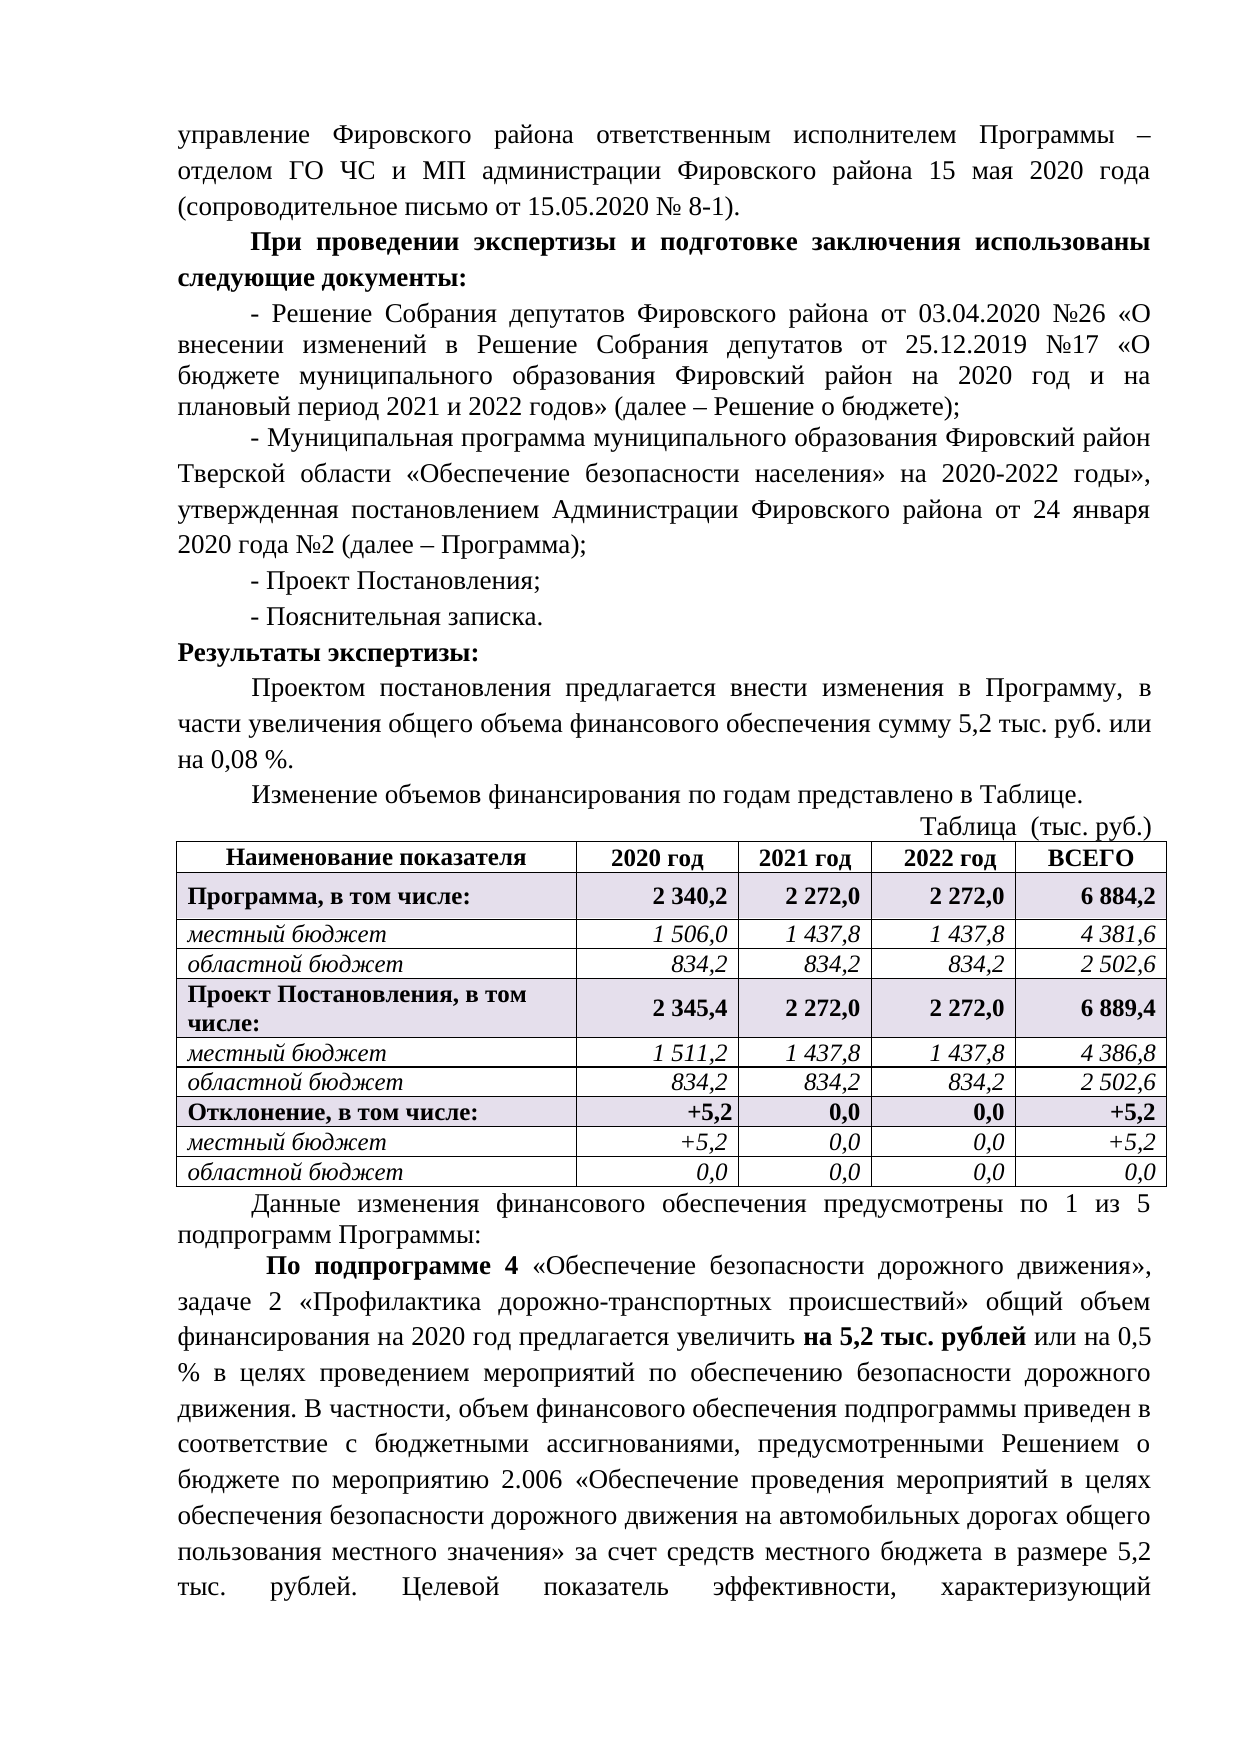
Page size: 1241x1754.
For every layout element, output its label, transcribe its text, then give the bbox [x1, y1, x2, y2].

table_cell 1 511,2 [577, 1038, 738, 1066]
table_header 2021 год [739, 842, 871, 872]
table_cell 0,0 [739, 1127, 871, 1156]
table_cell 0,0 [577, 1157, 738, 1186]
text Данные изменения финансового обеспечения предусмотрены по 1 из 5 подпрограмм Программы: [177, 1187, 1152, 1249]
table_cell областной бюджет [177, 1068, 576, 1096]
table_header 2020 год [577, 842, 738, 872]
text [177, 1249, 1152, 1602]
table_cell местный бюджет [177, 1127, 576, 1156]
table_cell 6 889,4 [1016, 979, 1166, 1037]
table_header ВСЕГО [1016, 842, 1166, 872]
table_cell 1 437,8 [739, 920, 871, 948]
table_cell 834,2 [577, 1068, 738, 1096]
text Изменение объемов финансирования по годам представлено в Таблице. [177, 779, 1152, 810]
table_cell 834,2 [577, 949, 738, 978]
table_cell местный бюджет [177, 920, 576, 948]
table_cell 4 381,6 [1016, 920, 1166, 948]
table_cell 2 272,0 [739, 873, 871, 918]
text При проведении экспертизы и подготовке заключения использованы следующие документы: [177, 225, 1152, 292]
table_cell +5,2 [1016, 1097, 1166, 1126]
table_cell 1 506,0 [577, 920, 738, 948]
table_cell 0,0 [872, 1157, 1015, 1186]
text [177, 118, 1152, 221]
text - Пояснительная записка. [177, 600, 1152, 631]
table_cell 6 884,2 [1016, 873, 1166, 918]
table_cell 0,0 [1016, 1157, 1166, 1186]
table_header 2022 год [872, 842, 1015, 872]
table_cell 2 502,6 [1016, 949, 1166, 978]
text Таблица (тыс. руб.) [251, 810, 1152, 841]
table_cell 834,2 [739, 1068, 871, 1096]
table_cell областной бюджет [177, 1157, 576, 1186]
table_cell 834,2 [872, 949, 1015, 978]
table_cell 4 386,8 [1016, 1038, 1166, 1066]
table_cell 2 272,0 [872, 873, 1015, 918]
table_cell 0,0 [872, 1097, 1015, 1126]
table_cell 834,2 [739, 949, 871, 978]
text - Проект Постановления; [177, 564, 1152, 595]
table_cell 1 437,8 [872, 920, 1015, 948]
table_cell 0,0 [739, 1157, 871, 1186]
table_cell 2 345,4 [577, 979, 738, 1037]
table_cell 0,0 [739, 1097, 871, 1126]
table_cell 2 272,0 [739, 979, 871, 1037]
table_cell Проект Постановления, в том числе: [177, 979, 576, 1037]
table_cell +5,2 [577, 1127, 738, 1156]
table_cell 2 272,0 [872, 979, 1015, 1037]
table_cell 1 437,8 [739, 1038, 871, 1066]
table_cell +5,2 [1016, 1127, 1166, 1156]
table_cell Отклонение, в том числе: [177, 1097, 576, 1126]
text Результаты экспертизы: [177, 636, 1152, 667]
text - Муниципальная программа муниципального образования Фировский район Тверской области «Обеспечение безопасности населения» на 2020-2022 годы», утвержденная постановлением Администрации Фировского района от 24 января 2020 года №2 (далее – Программа); [177, 421, 1152, 560]
table_cell областной бюджет [177, 949, 576, 978]
table_cell 1 437,8 [872, 1038, 1015, 1066]
table_cell 834,2 [872, 1068, 1015, 1096]
table_header Наименование показателя [177, 842, 576, 872]
table_cell 2 502,6 [1016, 1068, 1166, 1096]
text - Решение Собрания депутатов Фировского района от 03.04.2020 №26 «О внесении изменений в Решение Собрания депутатов от 25.12.2019 №17 «О бюджете муниципального образования Фировский район на 2020 год и на плановый период 2021 и 2022 годов» (далее – Решение о бюджете); [177, 297, 1152, 421]
table_cell +5,2 [577, 1097, 738, 1126]
table_cell 2 340,2 [577, 873, 738, 918]
table_cell местный бюджет [177, 1038, 576, 1066]
table_cell Программа, в том числе: [177, 873, 576, 918]
table_cell 0,0 [872, 1127, 1015, 1156]
text Проектом постановления предлагается внести изменения в Программу, в части увеличения общего объема финансового обеспечения сумму 5,2 тыс. руб. или на 0,08 %. [177, 671, 1152, 774]
